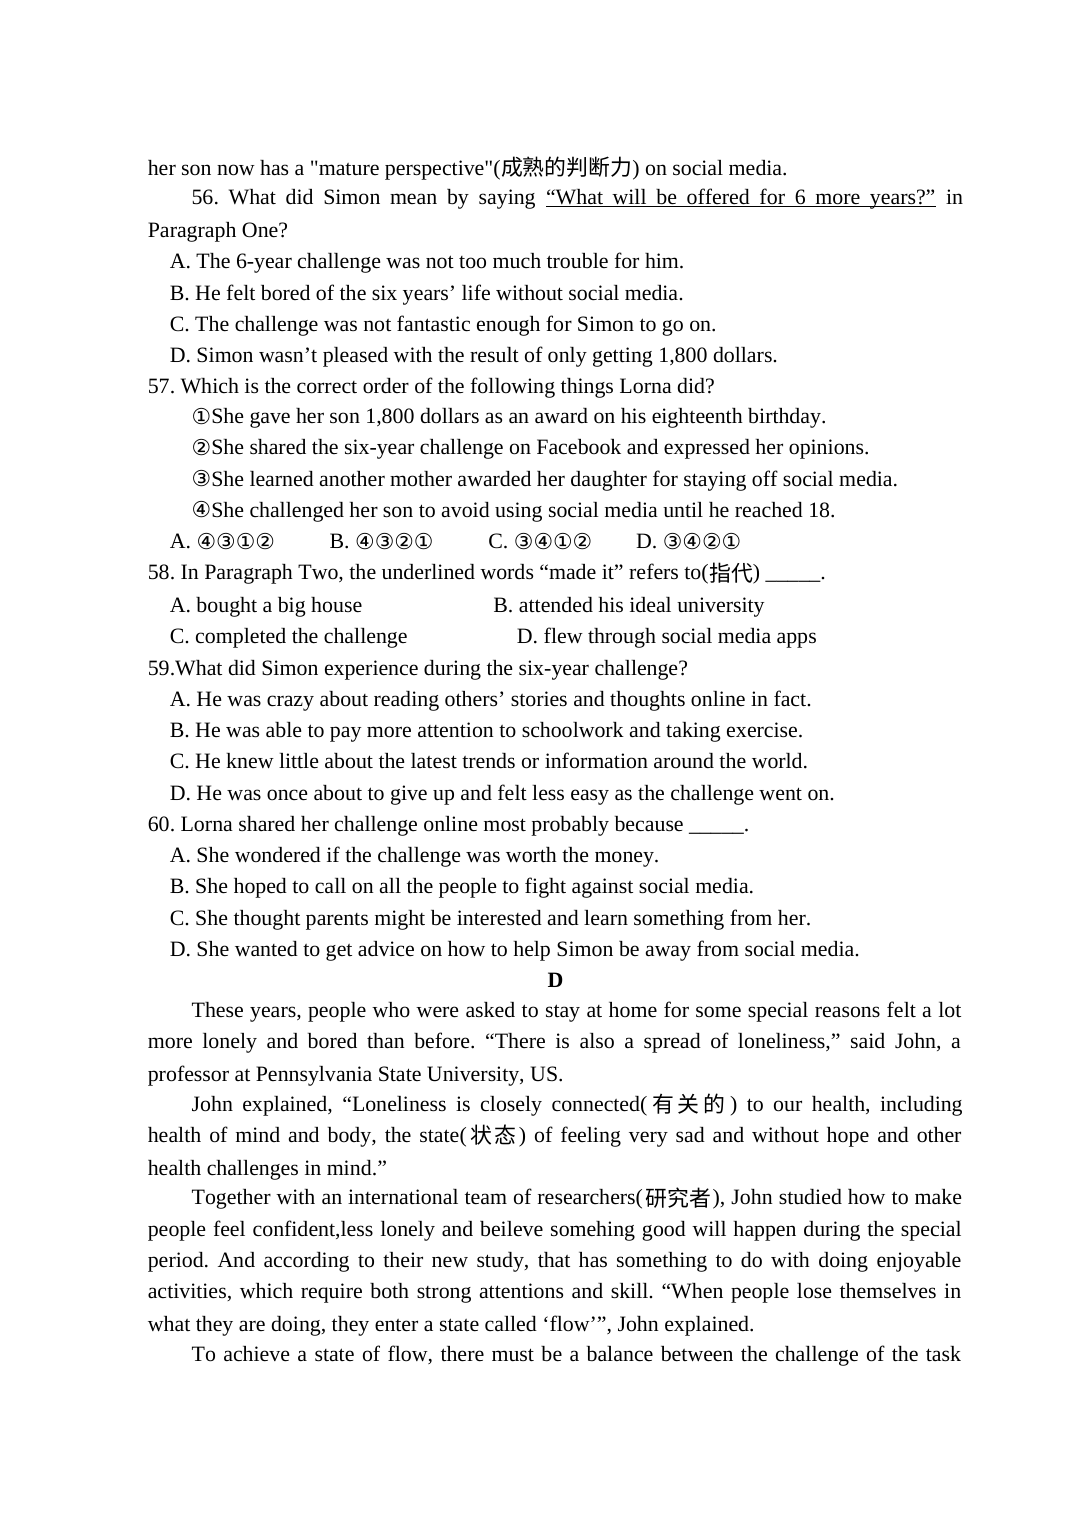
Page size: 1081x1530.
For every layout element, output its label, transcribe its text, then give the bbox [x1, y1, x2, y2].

text 57. Which is the correct order of the following things Lorna did? [148, 369, 963, 400]
text 59.What did Simon experience during the six-year challenge? [148, 650, 963, 681]
text D [148, 962, 963, 994]
text D. She wanted to get advice on how to help Simon be away from social media. [169, 931, 963, 962]
text ④She challenged her son to avoid using social media until he reached 18. [148, 494, 963, 525]
text D. Simon wasn’t pleased with the result of only getting 1,800 dollars. [148, 337, 963, 369]
text ②She shared the six-year challenge on Facebook and expressed her opinions. [148, 431, 963, 462]
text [148, 150, 963, 181]
text John explained, “Loneliness is closely connected(有关的) to our health, including health of mind and body, the state(状态) of feeling very sad and without hope and other health challenges in mind.” [148, 1087, 963, 1181]
text A. She wondered if the challenge was worth the money. [169, 837, 963, 869]
text ③She learned another mother awarded her daughter for staying off social media. [148, 462, 963, 494]
text 58. In Paragraph Two, the underlined words “made it” refers to(指代) _____. [148, 556, 963, 587]
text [148, 1337, 963, 1369]
text ①She gave her son 1,800 dollars as an award on his eighteenth birthday. [191, 400, 963, 431]
text A. He was crazy about reading others’ stories and thoughts online in fact. [148, 681, 963, 712]
text C. The challenge was not fantastic enough for Simon to go on. [148, 306, 963, 337]
text B. He was able to pay more attention to schoolwork and taking exercise. [169, 712, 963, 744]
text A. The 6-year challenge was not too much trouble for him. [148, 244, 963, 275]
text C. completed the challenge D. flew through social media apps [169, 619, 963, 650]
text Together with an international team of researchers(研究者), John studied how to make people feel confident,less lonely and beileve somehing good will happen during the special period. And according to their new study, that has something to do with doing enjoyable activities, which require both strong attentions and skill. “When people lose themselves in what they are doing, they enter a state called ‘flow’”, John explained. [148, 1181, 963, 1337]
text A. ④③①② B. ④③②① C. ③④①② D. ③④②① [148, 525, 963, 556]
text B. She hoped to call on all the people to fight against social media. [169, 869, 963, 900]
text 56. What did Simon mean by saying “What will be offered for 6 more years?” in Paragraph One? [148, 181, 963, 244]
text B. He felt bored of the six years’ life without social media. [148, 275, 963, 306]
text These years, people who were asked to stay at home for some special reasons felt a lot more lonely and bored than before. “There is also a spread of loneliness,” said John, a professor at Pennsylvania State University, US. [148, 994, 963, 1087]
text A. bought a big house B. attended his ideal university [169, 587, 963, 619]
text C. He knew little about the latest trends or information around the world. [169, 744, 963, 775]
text D. He was once about to give up and felt less easy as the challenge went on. [169, 775, 963, 806]
text 60. Lorna shared her challenge online most probably because _____. [148, 806, 963, 837]
text C. She thought parents might be interested and learn something from her. [169, 900, 963, 931]
